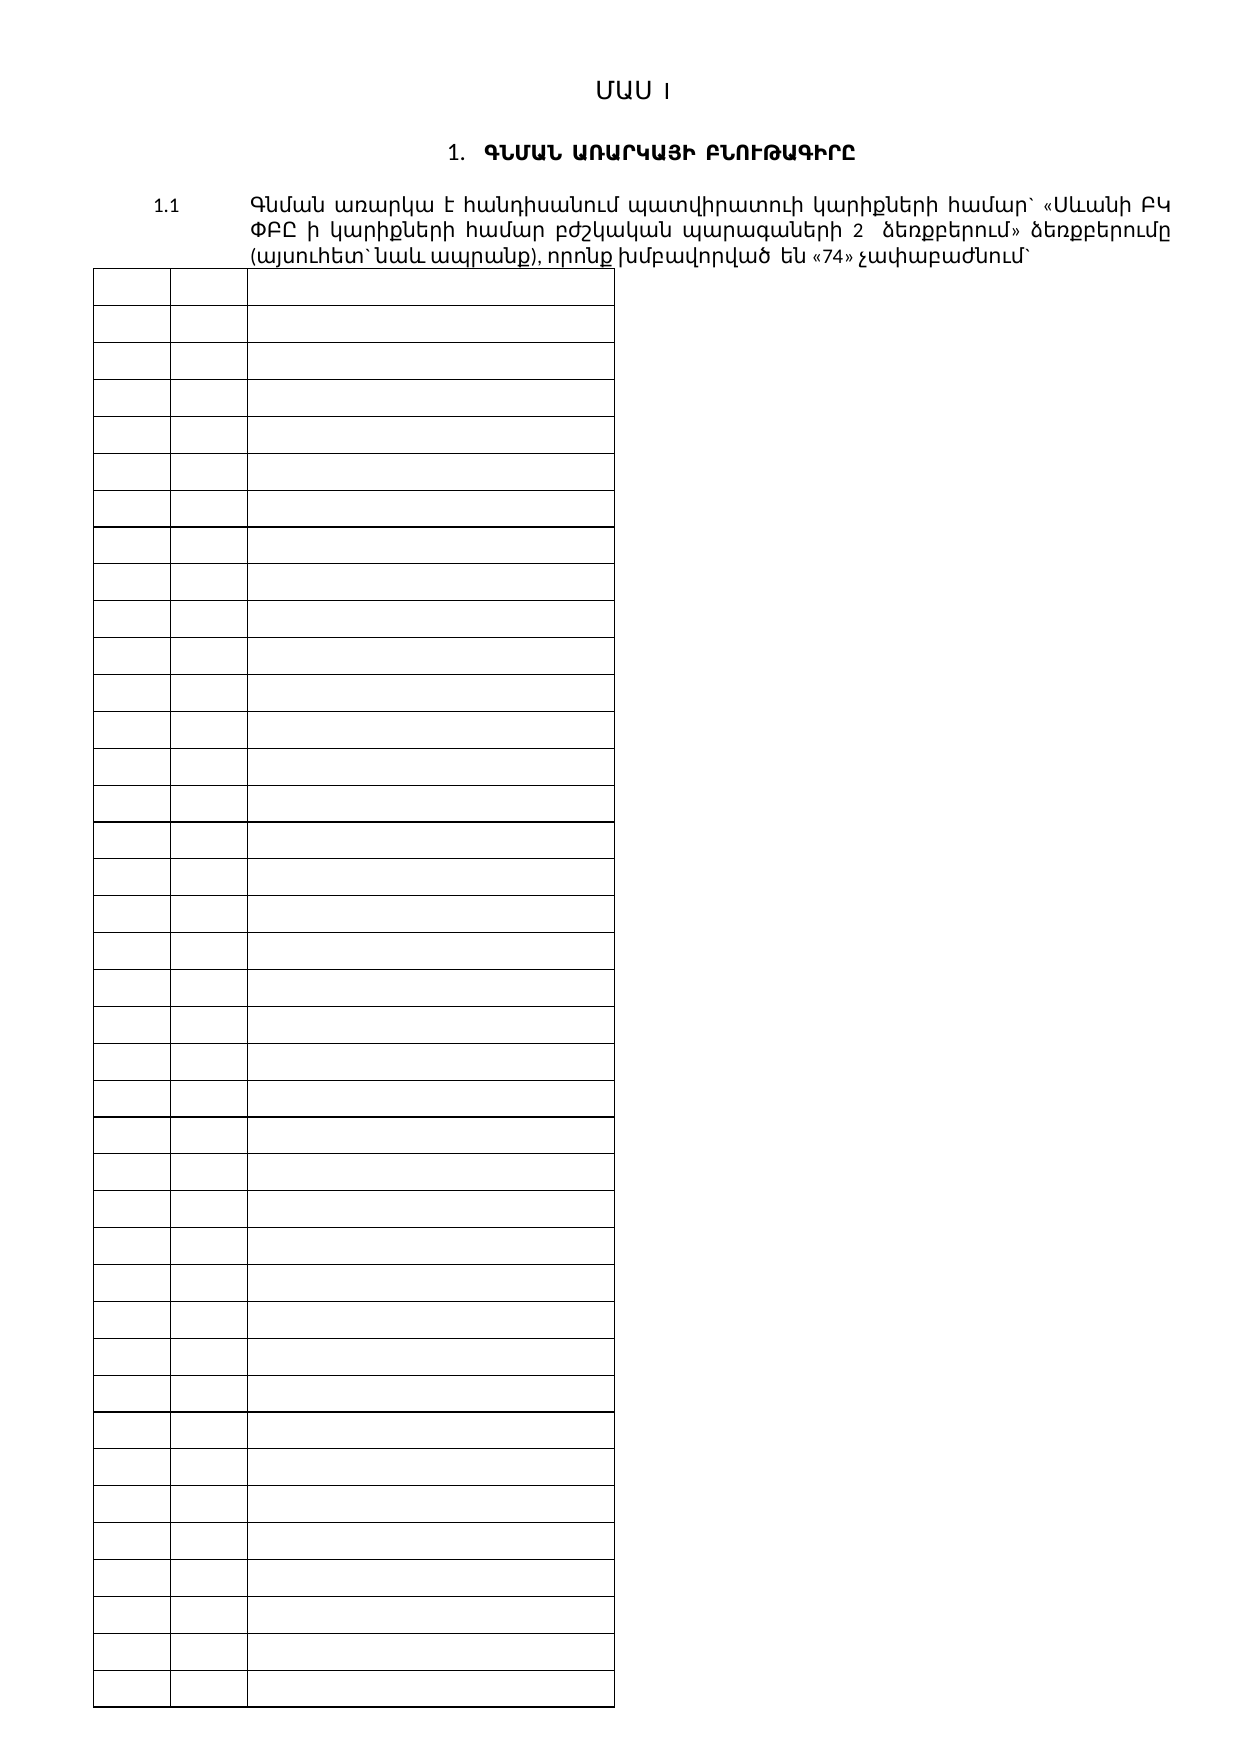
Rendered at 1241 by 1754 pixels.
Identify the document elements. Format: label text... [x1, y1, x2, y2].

text ՄԱՍ I [94, 75, 1171, 106]
list ԳՆՄԱՆ ԱՌԱՐԿԱՅԻ ԲՆՈՒԹԱԳԻՐԸ [131, 136, 1171, 167]
subtitle Գնման առարկա է հանդիսանում պատվիրատուի կարիքների համար` «Սևանի ԲԿ ՓԲԸ ի կարիքների համար բժշկական պարագաների 2 ձեռքբերում» ձեռքբերումը (այսուհետ` նաև ապրանք), որոնք խմբավորված են «74» չափաբաժնում` [153, 192, 1171, 268]
